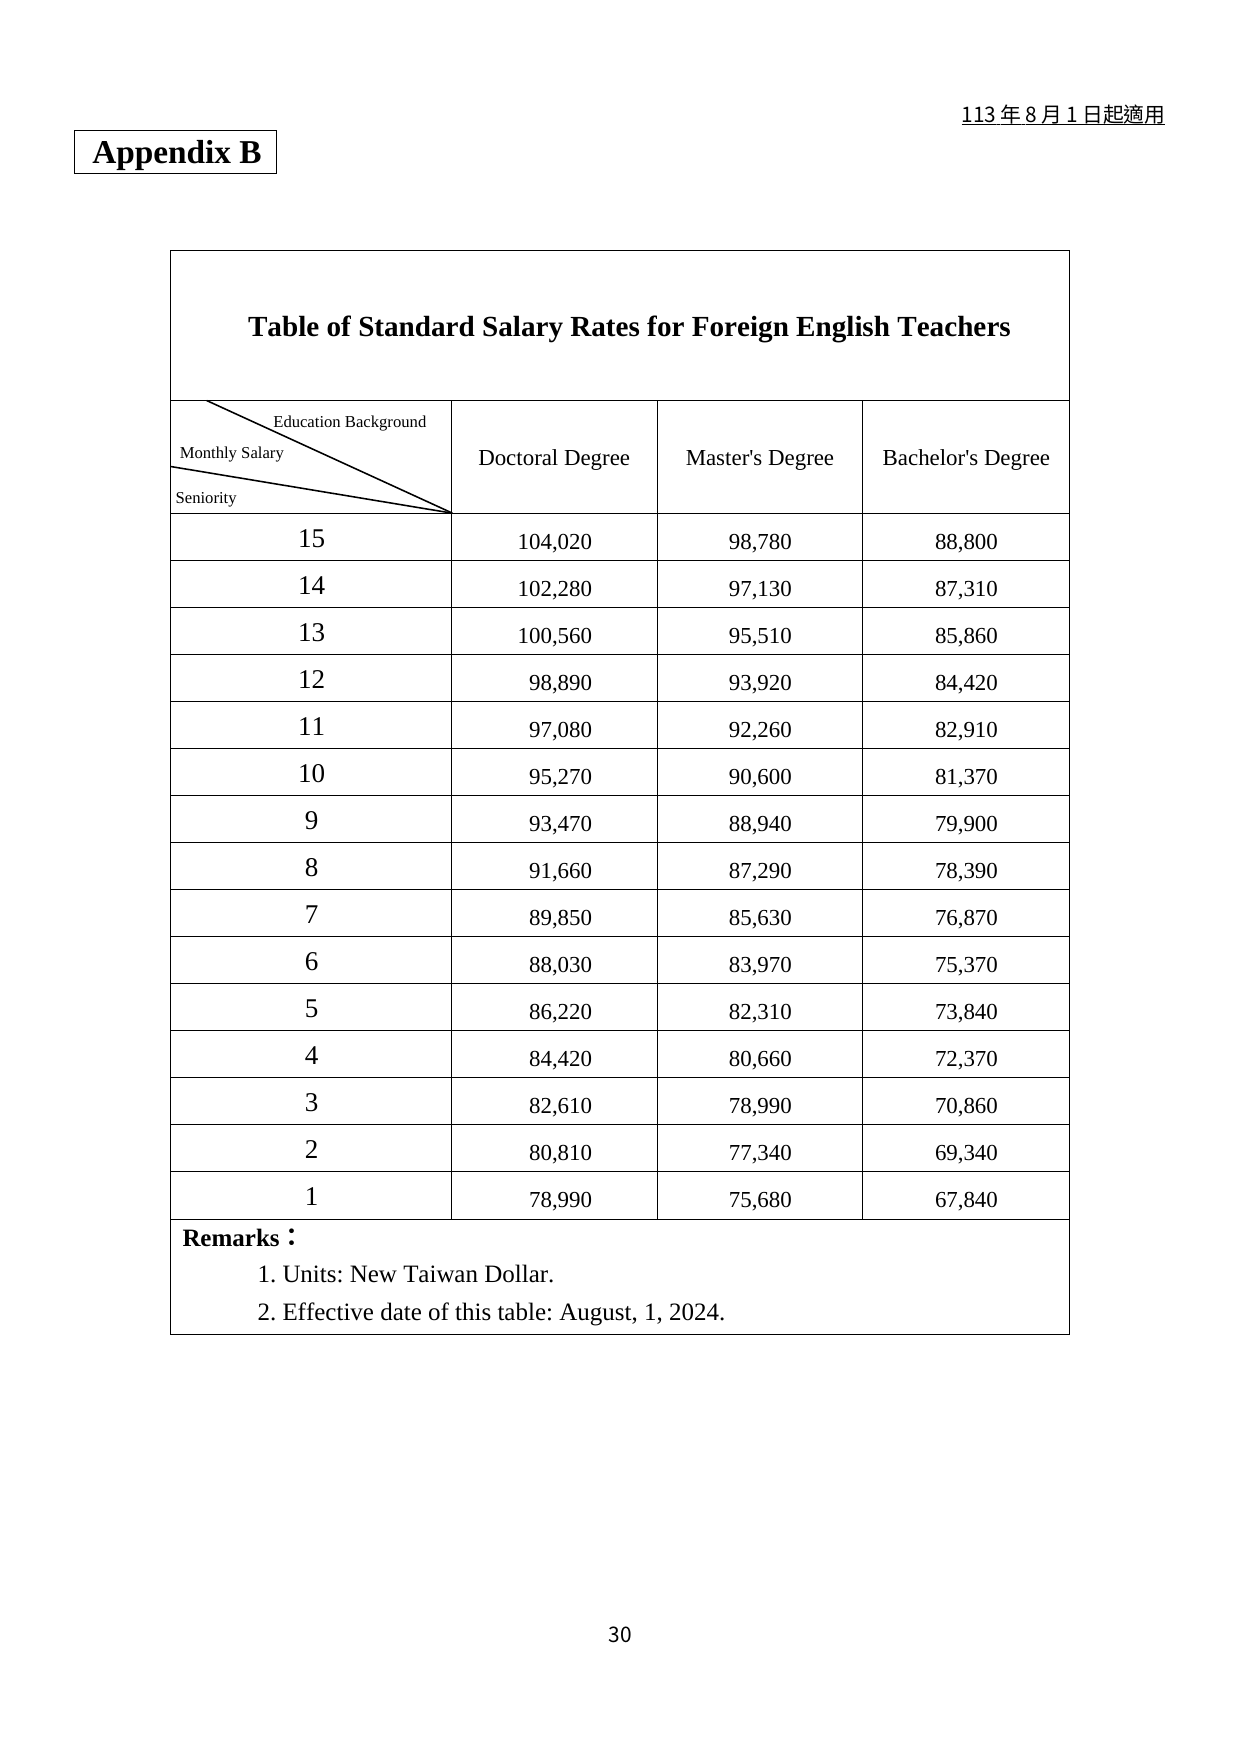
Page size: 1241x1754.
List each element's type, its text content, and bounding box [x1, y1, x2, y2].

table_cell 80,810 [452, 1125, 657, 1171]
table_cell 75,680 [658, 1172, 862, 1218]
table_cell 4 [171, 1031, 451, 1077]
table_cell 86,220 [452, 984, 657, 1030]
table_cell Bachelor's Degree [863, 401, 1069, 513]
table_cell 81,370 [863, 749, 1069, 795]
table_cell 76,870 [863, 890, 1069, 936]
table_cell 6 [171, 937, 451, 983]
table_cell 73,840 [863, 984, 1069, 1030]
table_cell 78,990 [658, 1078, 862, 1124]
table_cell 83,970 [658, 937, 862, 983]
table_cell 5 [171, 984, 451, 1030]
table_cell 15 [171, 514, 451, 560]
table_cell 13 [171, 608, 451, 654]
table_cell 82,310 [658, 984, 862, 1030]
table_cell 93,470 [452, 796, 657, 842]
table_cell 97,080 [452, 702, 657, 748]
table_cell 85,630 [658, 890, 862, 936]
table_cell 91,660 [452, 843, 657, 889]
table_cell 10 [171, 749, 451, 795]
table_cell 104,020 [452, 514, 657, 560]
table_cell 87,290 [658, 843, 862, 889]
table_header Table of Standard Salary Rates for Foreign English Teachers [171, 251, 1069, 400]
table_cell 78,390 [863, 843, 1069, 889]
table_cell 72,370 [863, 1031, 1069, 1077]
table_cell 89,850 [452, 890, 657, 936]
table_cell 95,510 [658, 608, 862, 654]
table_cell 11 [171, 702, 451, 748]
table_cell 67,840 [863, 1172, 1069, 1218]
table_cell 77,340 [658, 1125, 862, 1171]
table_cell 88,940 [658, 796, 862, 842]
table_cell 3 [171, 1078, 451, 1124]
table_cell 88,800 [863, 514, 1069, 560]
table_cell 87,310 [863, 561, 1069, 607]
table_cell 8 [171, 843, 451, 889]
table_cell 79,900 [863, 796, 1069, 842]
table_cell Master's Degree [658, 401, 862, 513]
table_cell 90,600 [658, 749, 862, 795]
table_cell 97,130 [658, 561, 862, 607]
table_cell 95,270 [452, 749, 657, 795]
table_cell 78,990 [452, 1172, 657, 1218]
table_cell 1 [171, 1172, 451, 1218]
table_cell 98,890 [452, 655, 657, 701]
table_cell 82,910 [863, 702, 1069, 748]
table_cell 100,560 [452, 608, 657, 654]
table_cell 75,370 [863, 937, 1069, 983]
table_cell 14 [171, 561, 451, 607]
table_cell 98,780 [658, 514, 862, 560]
table_cell 7 [171, 890, 451, 936]
table_cell 84,420 [452, 1031, 657, 1077]
table_cell Remarks： 1. Units: New Taiwan Dollar. 2. Effective date of this table: August, 1, 2024. [171, 1220, 1069, 1334]
table_cell Education Background Monthly Salary Seniority [171, 401, 451, 513]
table_cell 9 [171, 796, 451, 842]
table_cell Doctoral Degree [452, 401, 657, 513]
table_cell 93,920 [658, 655, 862, 701]
table_cell 88,030 [452, 937, 657, 983]
table_cell 2 [171, 1125, 451, 1171]
table_cell 85,860 [863, 608, 1069, 654]
table_cell 69,340 [863, 1125, 1069, 1171]
table_cell 92,260 [658, 702, 862, 748]
table_cell 80,660 [658, 1031, 862, 1077]
table_cell 84,420 [863, 655, 1069, 701]
table_cell 102,280 [452, 561, 657, 607]
table_cell 82,610 [452, 1078, 657, 1124]
table_cell 12 [171, 655, 451, 701]
table_cell 70,860 [863, 1078, 1069, 1124]
